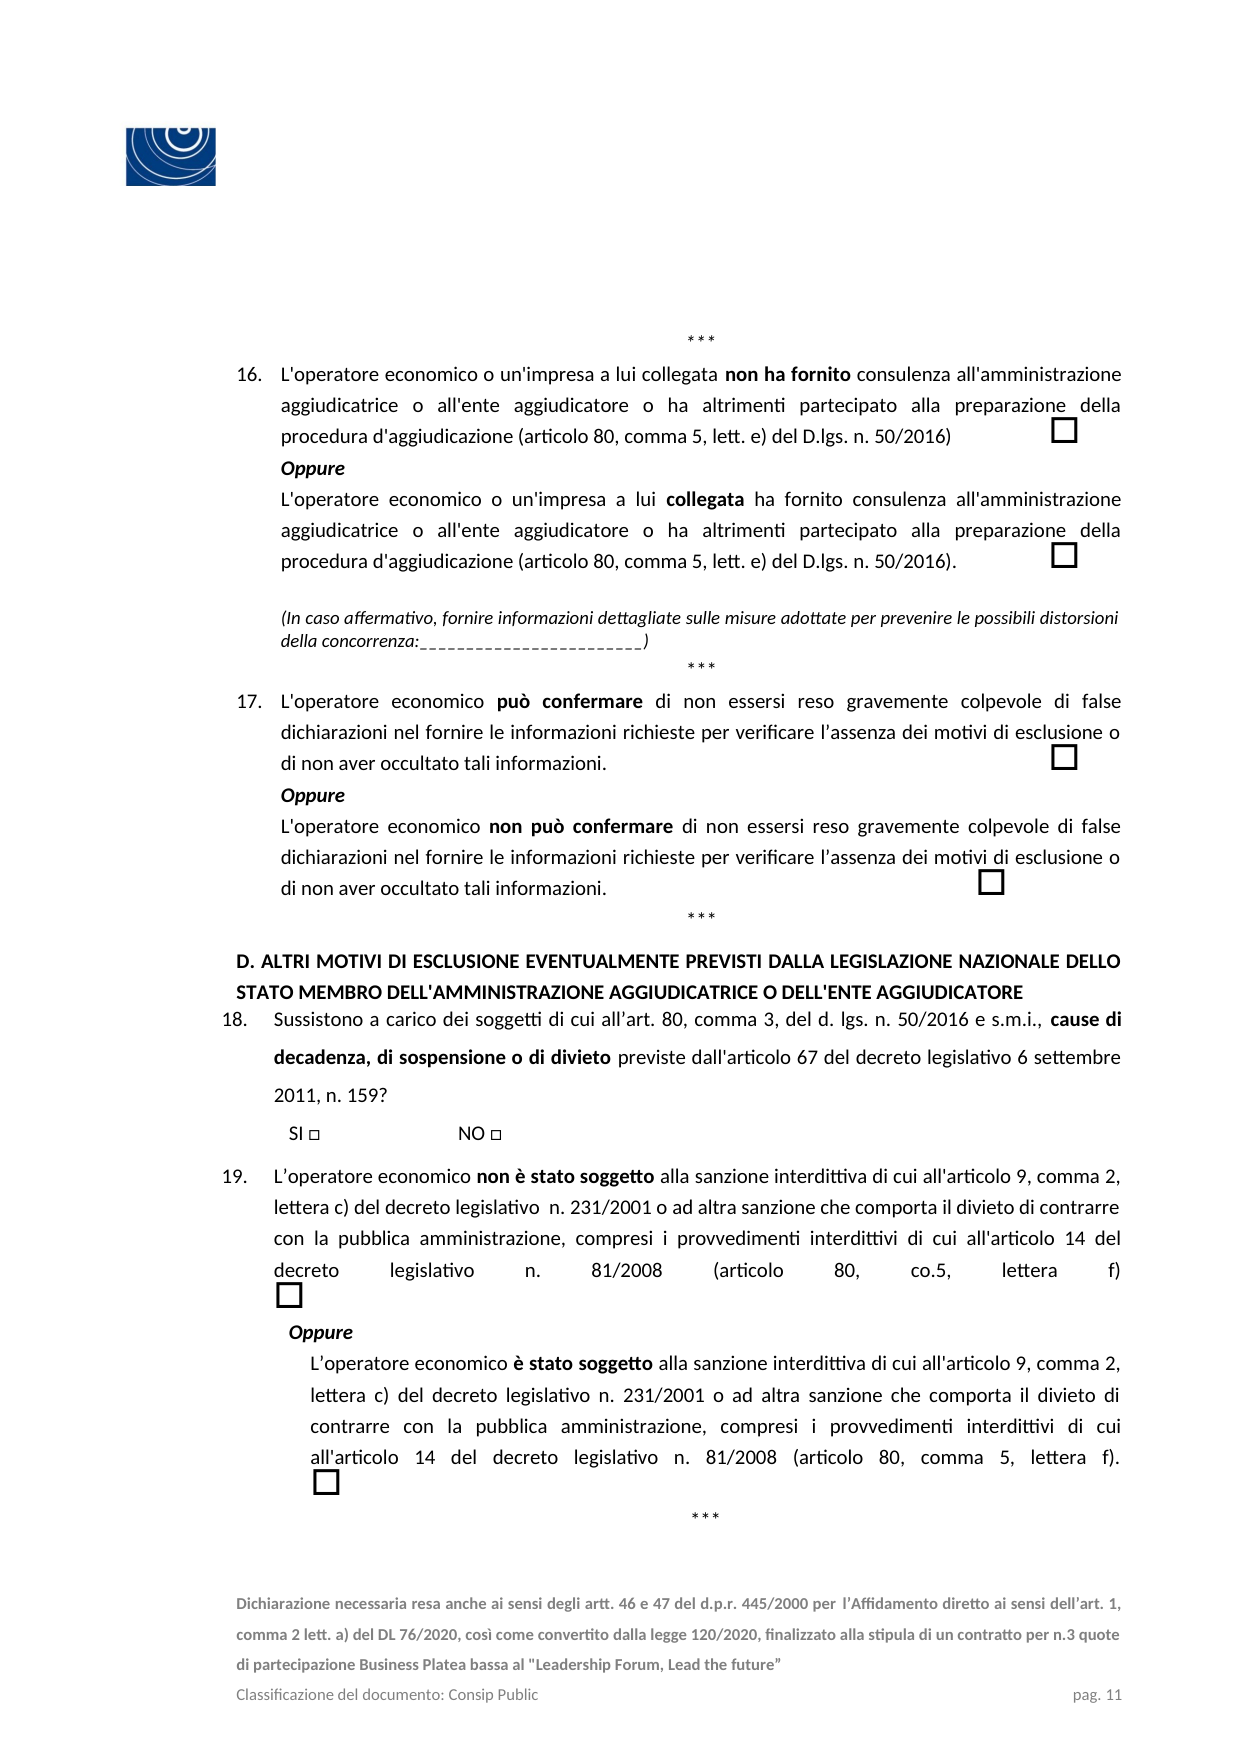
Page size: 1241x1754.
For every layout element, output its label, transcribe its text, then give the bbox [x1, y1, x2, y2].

list *** [281, 652, 1122, 683]
list D. ALTRI MOTIVI DI ESCLUSIONE EVENTUALMENTE PREVISTI DALLA LEGISLAZIONE NAZIONALE DELLO STATO MEMBRO DELL'AMMINISTRAZIONE AGGIUDICATRICE O DELL'ENTE AGGIUDICATORE [236, 943, 1122, 1006]
list L'operatore economico può confermare di non essersi reso gravemente colpevole di false dichiarazioni nel fornire le informazioni richieste per verificare l’assenza dei motivi di esclusione o di non aver occultato tali informazioni. □ [236, 683, 1122, 777]
list (In caso affermativo, fornire informazioni dettagliate sulle misure adottate per prevenire le possibili distorsioni della concorrenza:________________________) [281, 606, 1122, 652]
list Sussistono a carico dei soggetti di cui all’art. 80, comma 3, del d. lgs. n. 50/2016 e s.m.i., cause di decadenza, di sospensione o di divieto previste dall'articolo 67 del decreto legislativo 6 settembre 2011, n. 159? [221, 1006, 1122, 1107]
list *** [288, 1502, 1122, 1533]
list L’operatore economico è stato soggetto alla sanzione interdittiva di cui all'articolo 9, comma 2, lettera c) del decreto legislativo n. 231/2001 o ad altra sanzione che comporta il divieto di contrarre con la pubblica amministrazione, compresi i provvedimenti interdittivi di cui all'articolo 14 del decreto legislativo n. 81/2008 (articolo 80, comma 5, lettera f). □ [310, 1346, 1122, 1502]
list Oppure [281, 777, 1122, 808]
picture [0, 0, 216, 185]
list SI □ NO □ [288, 1120, 1122, 1146]
list L'operatore economico o un'impresa a lui collegata ha fornito consulenza all'amministrazione aggiudicatrice o all'ente aggiudicatore o ha altrimenti partecipato alla preparazione della procedura d'aggiudicazione (articolo 80, comma 5, lett. e) del D.lgs. n. 50/2016). □ [281, 481, 1122, 606]
list L’operatore economico non è stato soggetto alla sanzione interdittiva di cui all'articolo 9, comma 2, lettera c) del decreto legislativo n. 231/2001 o ad altra sanzione che comporta il divieto di contrarre con la pubblica amministrazione, compresi i provvedimenti interdittivi di cui all'articolo 14 del decreto legislativo n. 81/2008 (articolo 80, co.5, lettera f) □ [221, 1158, 1122, 1314]
list L'operatore economico o un'impresa a lui collegata non ha fornito consulenza all'amministrazione aggiudicatrice o all'ente aggiudicatore o ha altrimenti partecipato alla preparazione della procedura d'aggiudicazione (articolo 80, comma 5, lett. e) del D.lgs. n. 50/2016) □ [236, 356, 1122, 450]
list Oppure [288, 1314, 1122, 1346]
list *** [281, 902, 1122, 933]
list L'operatore economico non può confermare di non essersi reso gravemente colpevole di false dichiarazioni nel fornire le informazioni richieste per verificare l’assenza dei motivi di esclusione o di non aver occultato tali informazioni. □ [281, 808, 1122, 902]
list Oppure [281, 450, 1122, 481]
list *** [281, 325, 1122, 356]
